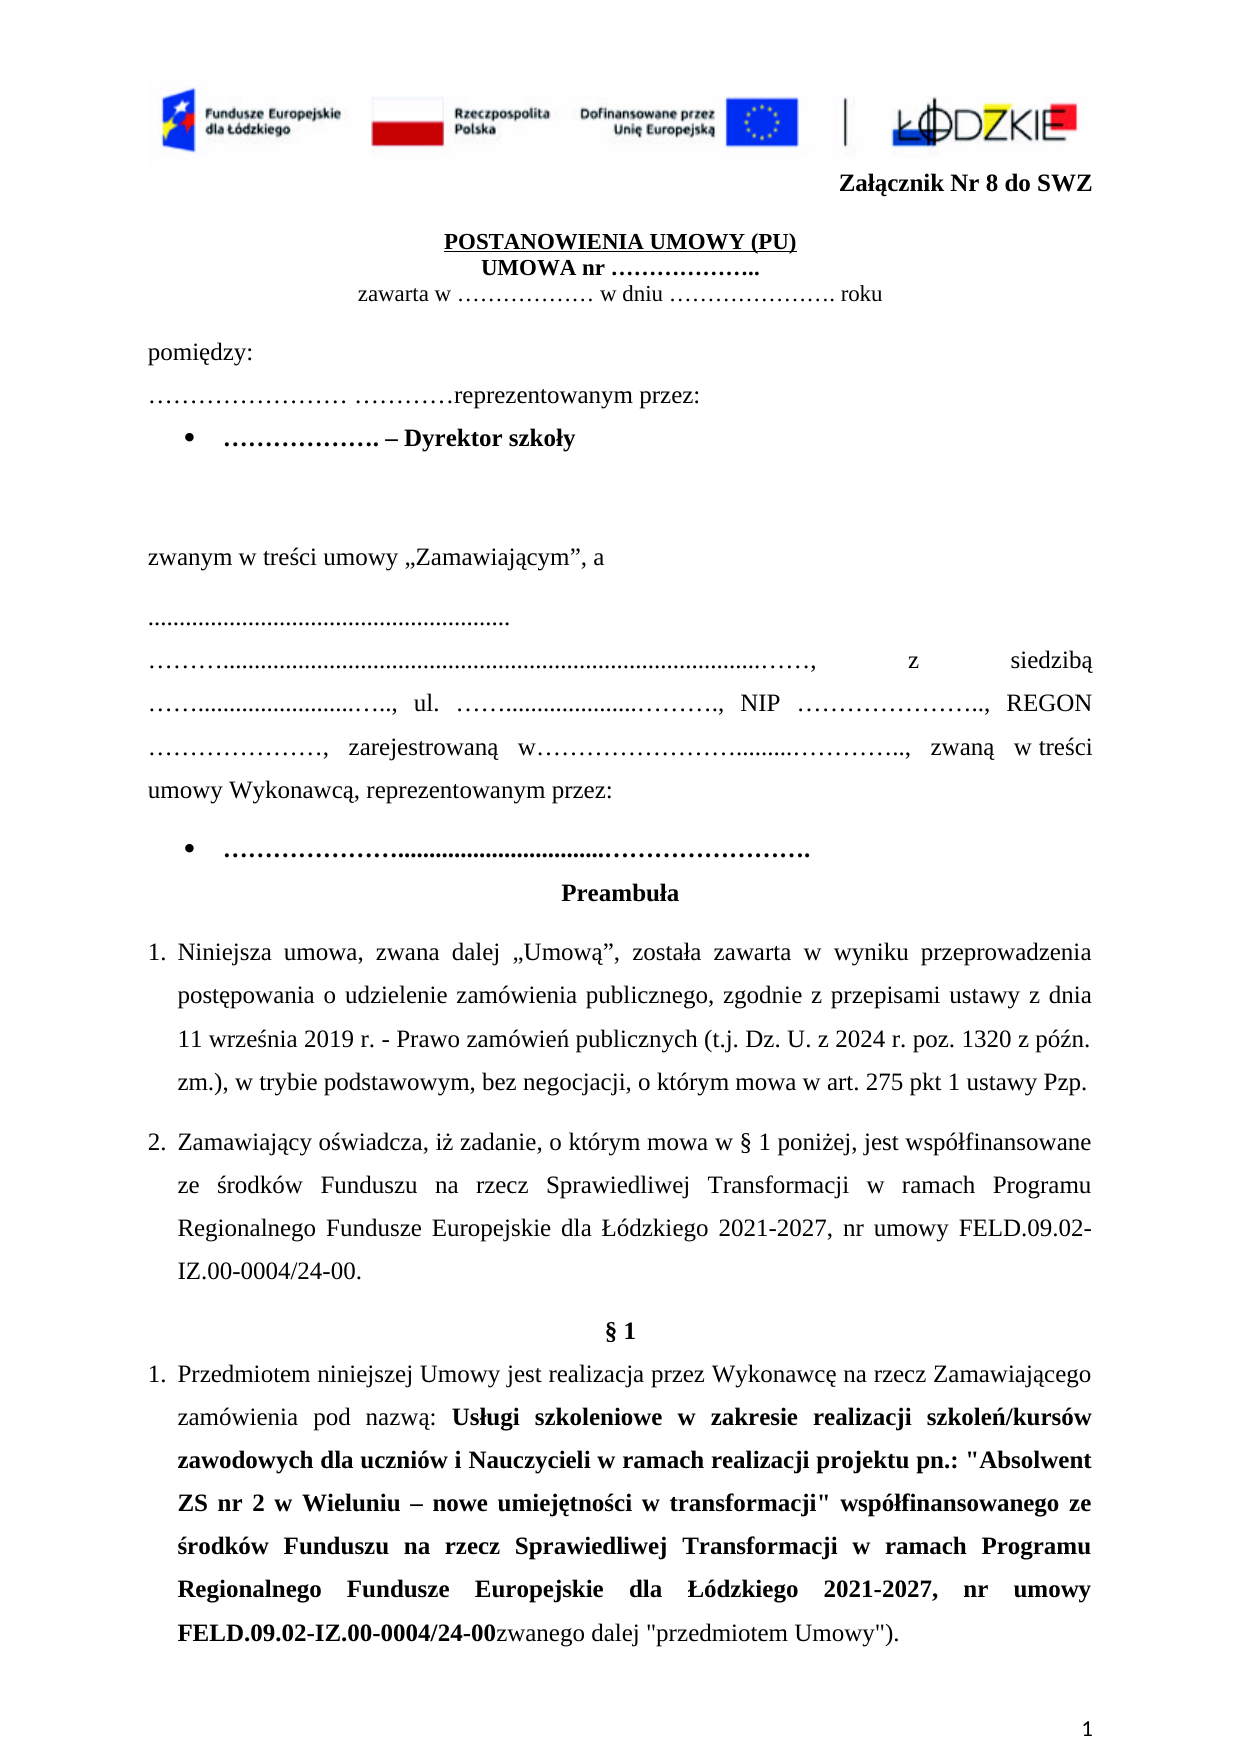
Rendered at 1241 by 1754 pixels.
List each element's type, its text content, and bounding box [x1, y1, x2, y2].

text zawarta w ……………… w dniu …………………. roku [148, 281, 1092, 307]
text Załącznik Nr 8 do SWZ [148, 168, 1092, 197]
text 1. Niniejsza umowa, zwana dalej „Umową”, została zawarta w wyniku przeprowadzenia postępowania o udzielenie zamówienia publicznego, zgodnie z przepisami ustawy z dnia 11 września 2019 r. - Prawo zamówień publicznych (t.j. Dz. U. z 2024 r. poz. 1320 z późn. zm.), w trybie podstawowym, bez negocjacji, o którym mowa w art. 275 pkt 1 ustawy Pzp. [148, 937, 1092, 1096]
text UMOWA nr ……………….. [148, 254, 1092, 281]
text zwanym w treści umowy „Zamawiającym”, a [148, 542, 1092, 571]
list ………………. – Dyrektor szkoły [185, 423, 1092, 452]
picture [147, 73, 1093, 168]
text …………………… …………reprezentowanym przez: [148, 380, 1092, 408]
text 2. Zamawiający oświadcza, iż zadanie, o którym mowa w § 1 poniżej, jest współfinansowane ze środków Funduszu na rzecz Sprawiedliwej Transformacji w ramach Programu Regionalnego Fundusze Europejskie dla Łódzkiego 2021-2027, nr umowy FELD.09.02-IZ.00-0004/24-00. [148, 1127, 1092, 1285]
text pomiędzy: [148, 337, 1092, 365]
text POSTANOWIENIA UMOWY (PU) [148, 228, 1092, 254]
list ………………….................................……………………. [185, 834, 1092, 863]
list Przedmiotem niniejszej Umowy jest realizacja przez Wykonawcę na rzecz Zamawiającego zamówienia pod nazwą: Usługi szkoleniowe w zakresie realizacji szkoleń/kursów zawodowych dla uczniów i Nauczycieli w ramach realizacji projektu pn.: "Absolwent ZS nr 2 w Wieluniu – nowe umiejętności w transformacji" współfinansowanego ze środków Funduszu na rzecz Sprawiedliwej Transformacji w ramach Programu Regionalnego Fundusze Europejskie dla Łódzkiego 2021-2027, nr umowy FELD.09.02-IZ.00-0004/24-00zwanego dalej "przedmiotem Umowy"). [148, 1359, 1092, 1646]
text § 1 [148, 1316, 1092, 1344]
text Preambuła [148, 878, 1092, 906]
text ..........................................................………......................................................................................……, z siedzibą …….........................….., ul. …….....................………., NIP ………………….., REGON …………………, zarejestrowaną w…………………….........………….., zwaną w treści umowy Wykonawcą, reprezentowanym przez: [148, 602, 1092, 803]
